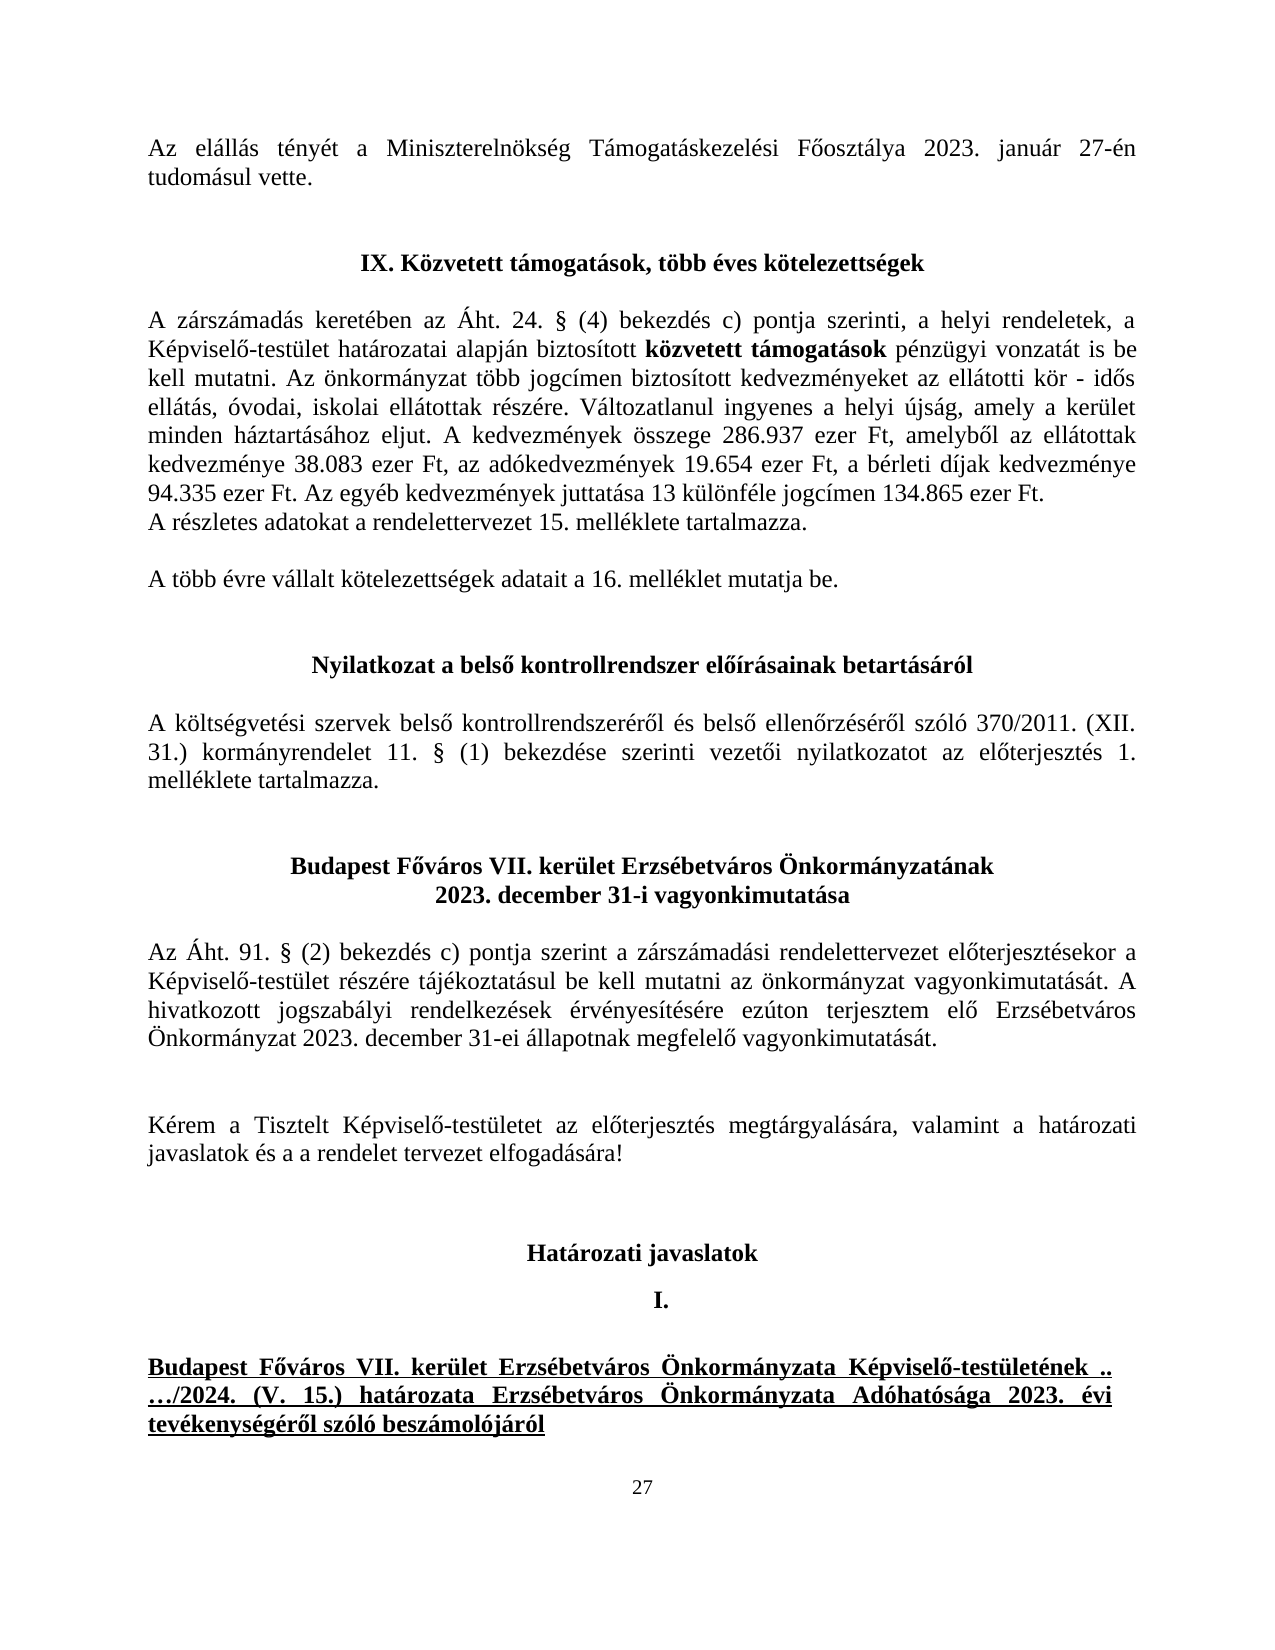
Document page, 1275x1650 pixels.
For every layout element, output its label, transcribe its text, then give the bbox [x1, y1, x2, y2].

text IX. Közvetett támogatások, több éves kötelezettségek [148, 248, 1137, 277]
text Budapest Főváros VII. kerület Erzsébetváros Önkormányzata Képviselő-testületének ..…/2024. (V. 15.) határozata Erzsébetváros Önkormányzata Adóhatósága 2023. évi tevékenységéről szóló beszámolójáról [148, 1407, 1112, 1438]
text Nyilatkozat a belső kontrollrendszer előírásainak betartásáról [148, 650, 1137, 679]
text Budapest Főváros VII. kerület Erzsébetváros Önkormányzatának [148, 851, 1137, 880]
text A zárszámadás keretében az Áht. 24. § (4) bekezdés c) pontja szerinti, a helyi rendeletek, a Képviselő-testület határozatai alapján biztosított közvetett támogatások pénzügyi vonzatát is be kell mutatni. Az önkormányzat több jogcímen biztosított kedvezményeket az ellátotti kör - idős ellátás, óvodai, iskolai ellátottak részére. Változatlanul ingyenes a helyi újság, amely a kerület minden háztartásához eljut. A kedvezmények összege 286.937 ezer Ft, amelyből az ellátottak kedvezménye 38.083 ezer Ft, az adókedvezmények 19.654 ezer Ft, a bérleti díjak kedvezménye 94.335 ezer Ft. Az egyéb kedvezmények juttatása 13 különféle jogcímen 134.865 ezer Ft. [148, 305, 1137, 507]
text Az Áht. 91. § (2) bekezdés c) pontja szerint a zárszámadási rendelettervezet előterjesztésekor a Képviselő-testület részére tájékoztatásul be kell mutatni az önkormányzat vagyonkimutatását. A hivatkozott jogszabályi rendelkezések érvényesítésére ezúton terjesztem elő Erzsébetváros Önkormányzat 2023. december 31-ei állapotnak megfelelő vagyonkimutatását. [148, 937, 1137, 1052]
text Budapest Főváros VII. kerület Erzsébetváros Önkormányzata Képviselő-testületének ..…/2024. (V. 15.) határozata Erzsébetváros Önkormányzata Adóhatósága 2023. évi tevékenységéről szóló beszámolójáról [148, 1352, 1112, 1377]
text I. [185, 1286, 1137, 1314]
text Határozati javaslatok [148, 1238, 1137, 1266]
text Budapest Főváros VII. kerület Erzsébetváros Önkormányzata Képviselő-testületének ..…/2024. (V. 15.) határozata Erzsébetváros Önkormányzata Adóhatósága 2023. évi tevékenységéről szóló beszámolójáról [148, 1378, 1112, 1405]
text Kérem a Tisztelt Képviselő-testületet az előterjesztés megtárgyalására, valamint a határozati javaslatok és a a rendelet tervezet elfogadására! [148, 1110, 1137, 1167]
text 2023. december 31-i vagyonkimutatása [148, 880, 1137, 908]
text A részletes adatokat a rendelettervezet 15. melléklete tartalmazza. [148, 507, 1137, 535]
list Az elállás tényét a Miniszterelnökség Támogatáskezelési Főosztálya 2023. január 27-én tudomásul vette. [148, 133, 1137, 190]
text A költségvetési szervek belső kontrollrendszeréről és belső ellenőrzéséről szóló 370/2011. (XII. 31.) kormányrendelet 11. § (1) bekezdése szerinti vezetői nyilatkozatot az előterjesztés 1. melléklete tartalmazza. [148, 708, 1137, 794]
text A több évre vállalt kötelezettségek adatait a 16. melléklet mutatja be. [148, 564, 1137, 593]
